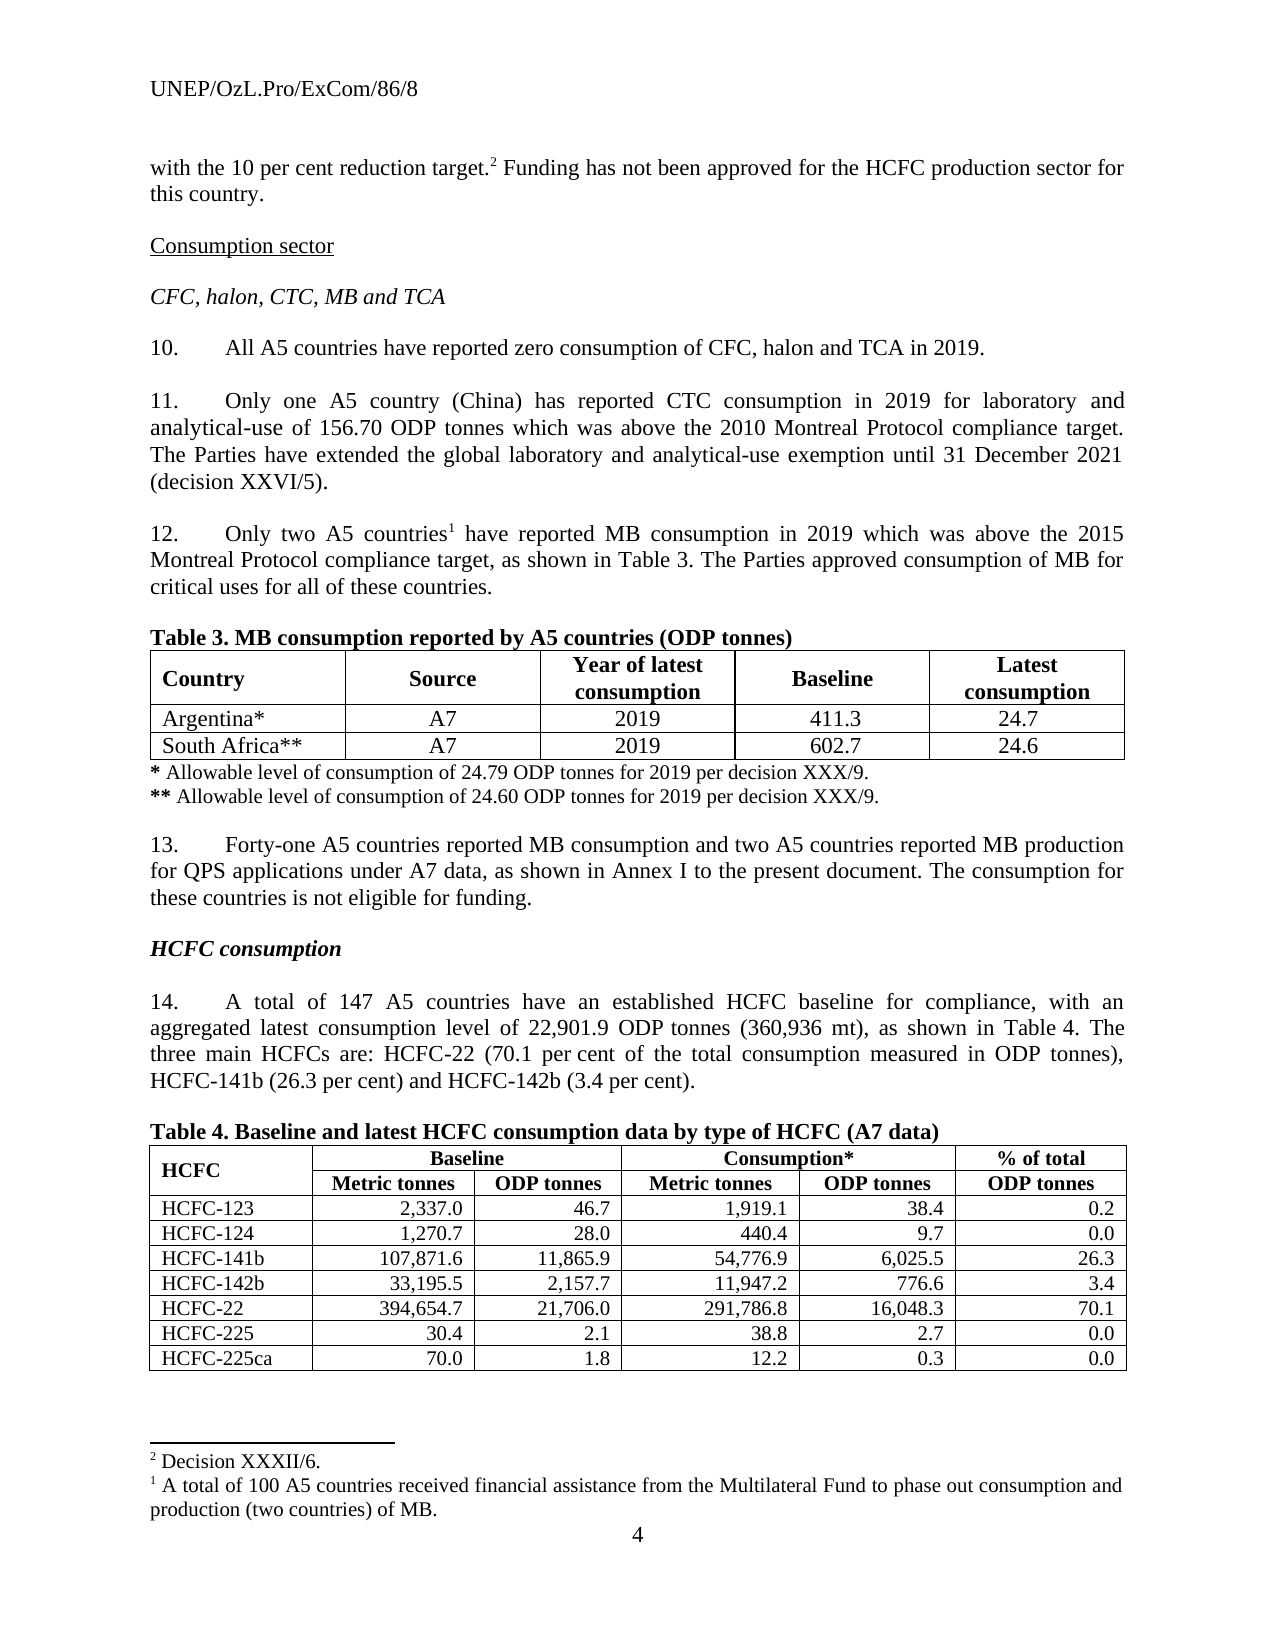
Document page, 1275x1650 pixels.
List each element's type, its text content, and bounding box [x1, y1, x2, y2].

subtitle A total of 147 A5 countries have an established HCFC baseline for compliance, with an aggregated latest consumption level of 22,901.9 ODP tonnes (360,936 mt), as shown in Table 4. The three main HCFCs are: HCFC-22 (70.1 per cent of the total consumption measured in ODP tonnes), HCFC-141b (26.3 per cent) and HCFC-142b (3.4 per cent). [150, 988, 1125, 1093]
table_cell 0.0 [956, 1221, 1126, 1245]
table_cell A7 [346, 705, 540, 732]
subtitle CFC, halon, CTC, MB and TCA [150, 283, 1125, 309]
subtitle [150, 154, 1125, 207]
table_header HCFC [150, 1146, 312, 1195]
text Consumption sector [150, 232, 1125, 258]
text Table 4. Baseline and latest HCFC consumption data by type of HCFC (A7 data) [150, 1118, 1125, 1144]
table_cell 1.8 [475, 1346, 621, 1370]
table_cell Metric tonnes [622, 1171, 799, 1195]
table_cell 2,157.7 [475, 1271, 621, 1295]
table_cell 24.7 [930, 705, 1124, 732]
table_cell 394,654.7 [313, 1296, 474, 1320]
subtitle Only two A5 countries have reported MB consumption in 2019 which was above the 2015 Montreal Protocol compliance target, as shown in Table 3. The Parties approved consumption of MB for critical uses for all of these countries. [150, 520, 1125, 599]
text Table 3. MB consumption reported by A5 countries (ODP tonnes) [150, 624, 1125, 650]
table_header Source [346, 651, 540, 704]
table_cell HCFC-123 [150, 1196, 312, 1220]
table_cell 28.0 [475, 1221, 621, 1245]
table_cell ODP tonnes [956, 1171, 1126, 1195]
table_cell 1,919.1 [622, 1196, 799, 1220]
table_cell HCFC-225ca [150, 1346, 312, 1370]
table_cell 3.4 [956, 1271, 1126, 1295]
table_cell 291,786.8 [622, 1296, 799, 1320]
table_cell HCFC-124 [150, 1221, 312, 1245]
table_cell 33,195.5 [313, 1271, 474, 1295]
table_header Consumption* [622, 1146, 955, 1169]
table_cell HCFC-225 [150, 1321, 312, 1345]
table_cell South Africa** [151, 733, 345, 759]
table_header Latest consumption [930, 651, 1124, 704]
table_cell 2.7 [800, 1321, 955, 1345]
table_header Baseline [736, 651, 929, 704]
table_cell HCFC-141b [150, 1246, 312, 1270]
text * Allowable level of consumption of 24.79 ODP tonnes for 2019 per decision XXX/9. [150, 760, 1125, 784]
table_cell 11,947.2 [622, 1271, 799, 1295]
subtitle All A5 countries have reported zero consumption of CFC, halon and TCA in 2019. [150, 334, 1125, 361]
table_cell 11,865.9 [475, 1246, 621, 1270]
table_cell 0.3 [800, 1346, 955, 1370]
table_cell ODP tonnes [800, 1171, 955, 1195]
table_cell ODP tonnes [475, 1171, 621, 1195]
table_cell 54,776.9 [622, 1246, 799, 1270]
table_cell 2019 [541, 705, 734, 732]
table_cell 12.2 [622, 1346, 799, 1370]
table_cell Argentina* [151, 705, 345, 732]
table_cell 16,048.3 [800, 1296, 955, 1320]
table_cell 602.7 [736, 733, 929, 759]
subtitle Only one A5 country (China) has reported CTC consumption in 2019 for laboratory and analytical-use of 156.70 ODP tonnes which was above the 2010 Montreal Protocol compliance target. The Parties have extended the global laboratory and analytical-use exemption until 31 December 2021 (decision XXVI/5). [150, 386, 1125, 495]
table_header Baseline [313, 1146, 621, 1169]
table_cell 2.1 [475, 1321, 621, 1345]
table_cell 0.2 [956, 1196, 1126, 1220]
table_cell 38.8 [622, 1321, 799, 1345]
table_cell A7 [346, 733, 540, 759]
subtitle HCFC consumption [150, 935, 1125, 961]
table_header Year of latest consumption [541, 651, 734, 704]
table_cell 38.4 [800, 1196, 955, 1220]
table_cell 776.6 [800, 1271, 955, 1295]
table_header Country [151, 651, 345, 704]
table_cell 1,270.7 [313, 1221, 474, 1245]
table_cell 107,871.6 [313, 1246, 474, 1270]
table_cell 0.0 [956, 1346, 1126, 1370]
subtitle Forty-one A5 countries reported MB consumption and two A5 countries reported MB production for QPS applications under A7 data, as shown in Annex I to the present document. The consumption for these countries is not eligible for funding. [150, 831, 1125, 910]
table_cell 9.7 [800, 1221, 955, 1245]
table_cell 2,337.0 [313, 1196, 474, 1220]
table_cell 2019 [541, 733, 734, 759]
text ** Allowable level of consumption of 24.60 ODP tonnes for 2019 per decision XXX/9. [150, 784, 1125, 808]
table_cell HCFC-22 [150, 1296, 312, 1320]
table_cell 6,025.5 [800, 1246, 955, 1270]
table_cell 70.0 [313, 1346, 474, 1370]
table_cell 26.3 [956, 1246, 1126, 1270]
table_cell 30.4 [313, 1321, 474, 1345]
table_cell 21,706.0 [475, 1296, 621, 1320]
table_cell 24.6 [930, 733, 1124, 759]
table_cell 440.4 [622, 1221, 799, 1245]
table_cell Metric tonnes [313, 1171, 474, 1195]
table_cell 46.7 [475, 1196, 621, 1220]
table_header % of total [956, 1146, 1126, 1169]
table_cell HCFC-142b [150, 1271, 312, 1295]
table_cell 411.3 [736, 705, 929, 732]
table_cell 0.0 [956, 1321, 1126, 1345]
table_cell 70.1 [956, 1296, 1126, 1320]
